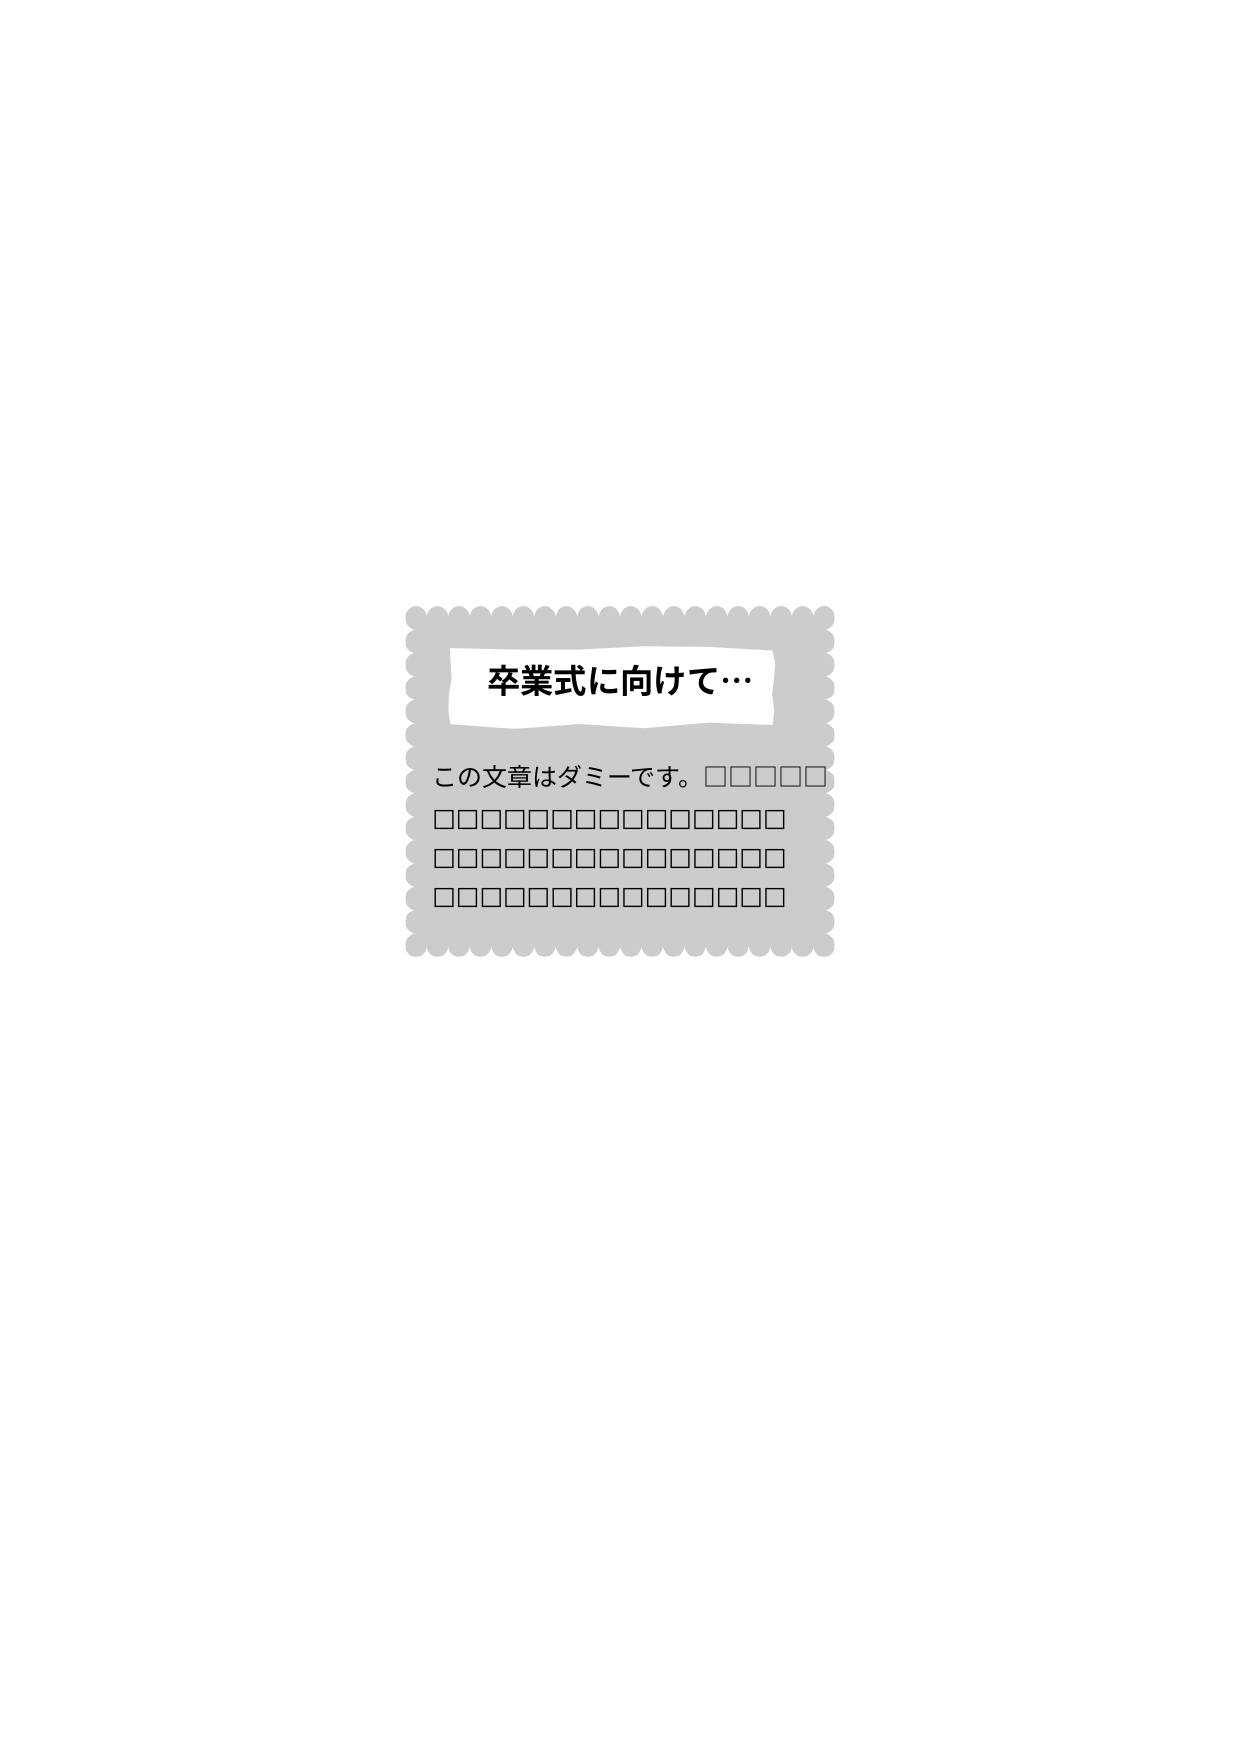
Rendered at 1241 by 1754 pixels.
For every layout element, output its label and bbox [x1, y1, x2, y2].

picture [405, 606, 835, 957]
